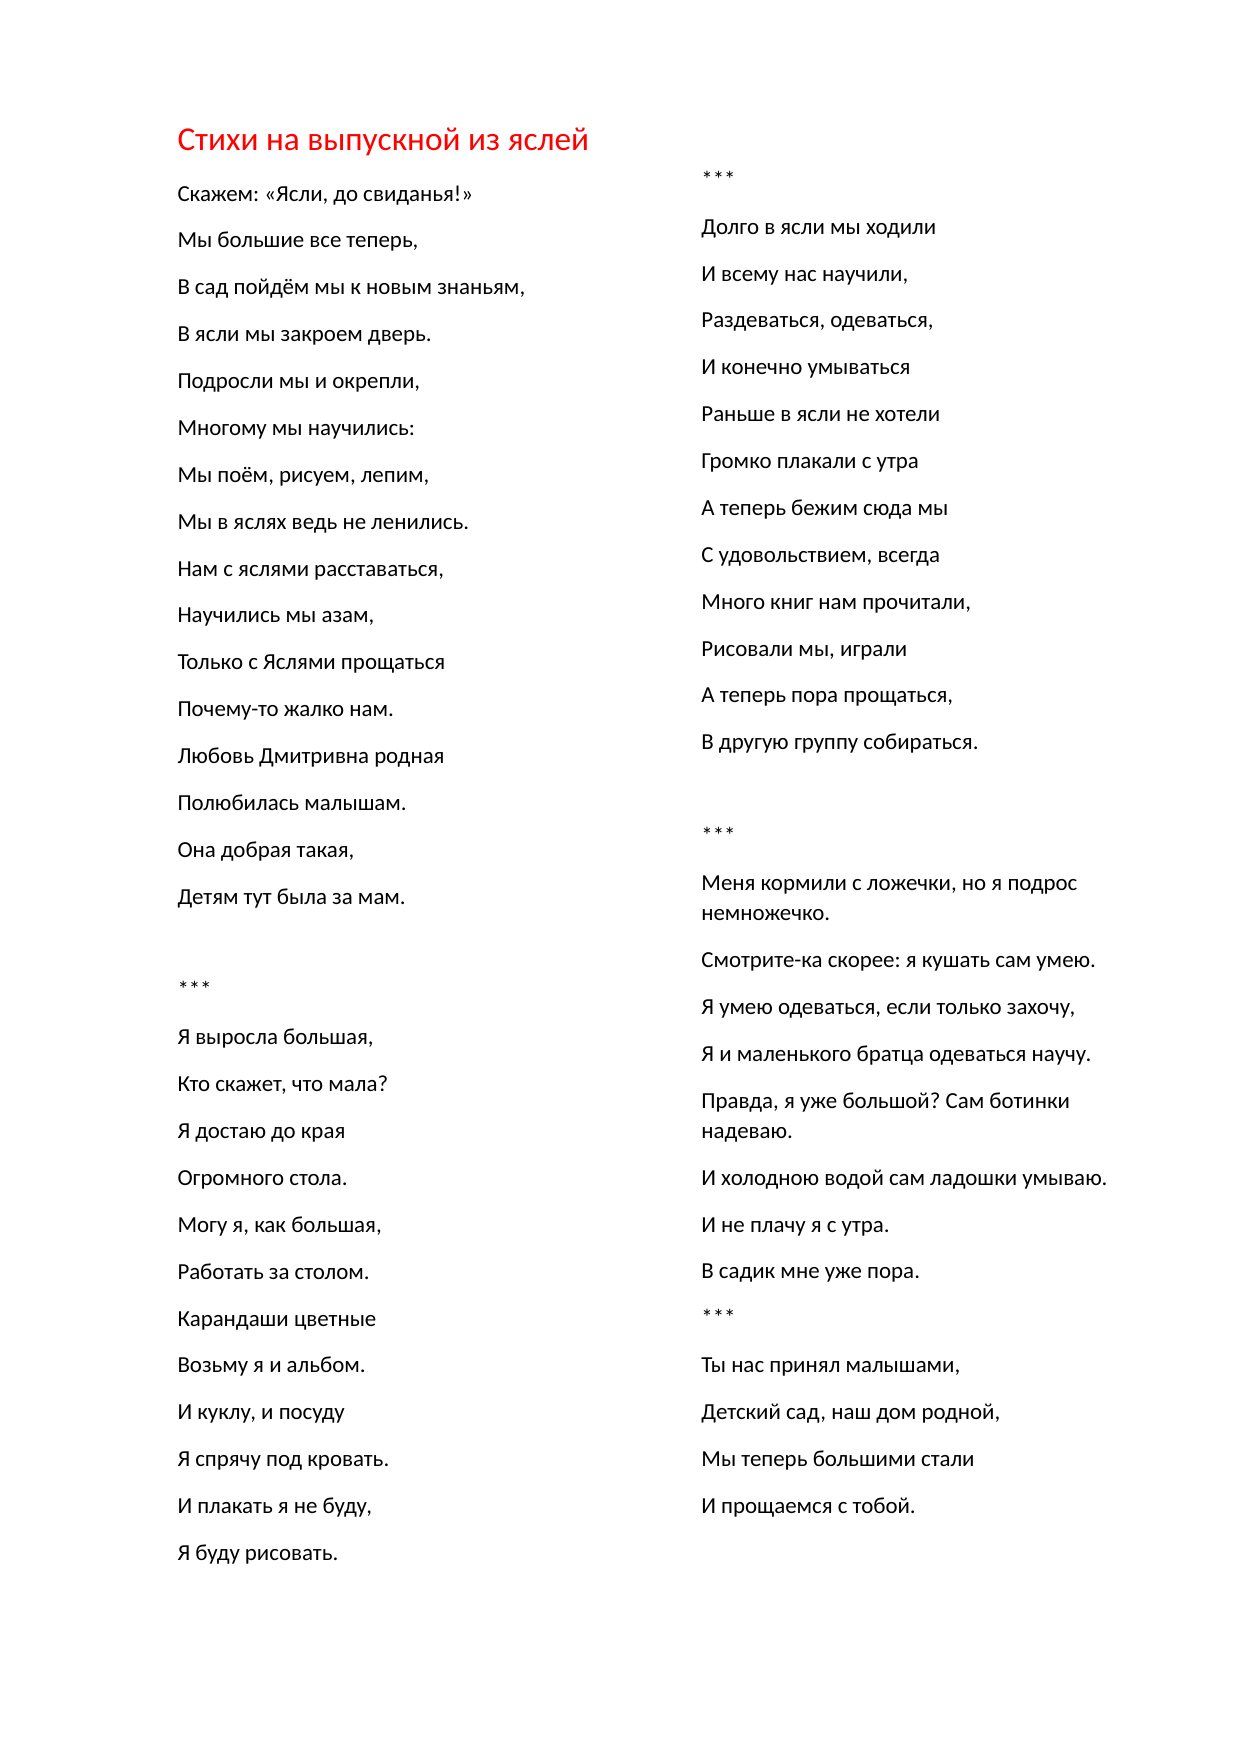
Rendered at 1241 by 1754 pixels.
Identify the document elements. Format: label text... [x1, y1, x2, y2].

text Детский сад, наш дом родной, [701, 1397, 1152, 1425]
text Рисовали мы, играли [701, 634, 1152, 662]
text Я и маленького братца одеваться научу. [701, 1039, 1152, 1067]
text Меня кормили с ложечки, но я подрос немножечко. [701, 868, 1152, 926]
text В другую группу собираться. [701, 727, 1152, 756]
text Ты нас принял малышами, [701, 1350, 1152, 1378]
text Подросли мы и окрепли, [177, 366, 627, 394]
text Только с Яслями прощаться [177, 647, 627, 676]
text И всему нас научили, [701, 259, 1152, 287]
text Полюбилась малышам. [177, 788, 627, 816]
text Раньше в ясли не хотели [701, 399, 1152, 427]
text А теперь бежим сюда мы [701, 493, 1152, 521]
text Она добрая такая, [177, 835, 627, 863]
text Я буду рисовать. [177, 1538, 627, 1566]
text Мы поём, рисуем, лепим, [177, 460, 627, 488]
text Многому мы научились: [177, 413, 627, 441]
text Раздеваться, одеваться, [701, 306, 1152, 334]
text *** [701, 1303, 1152, 1332]
text Мы в яслях ведь не ленились. [177, 507, 627, 535]
text *** [701, 165, 1152, 193]
text Мы теперь большими стали [701, 1444, 1152, 1472]
text *** [701, 821, 1152, 849]
text Смотрите-ка скорее: я кушать сам умею. [701, 945, 1152, 973]
text Мы большие все теперь, [177, 226, 627, 254]
text Научились мы азам, [177, 601, 627, 629]
text Кто скажет, что мала? [177, 1069, 627, 1097]
text Возьму я и альбом. [177, 1351, 627, 1379]
text И холодною водой сам ладошки умываю. [701, 1163, 1152, 1191]
text И не плачу я с утра. [701, 1210, 1152, 1238]
text А теперь пора прощаться, [701, 681, 1152, 709]
text *** [177, 976, 627, 1004]
text Скажем: «Ясли, до свиданья!» [177, 179, 627, 207]
text С удовольствием, всегда [701, 540, 1152, 568]
text Любовь Дмитривна родная [177, 741, 627, 769]
text Огромного стола. [177, 1163, 627, 1191]
text Правда, я уже большой? Сам ботинки надеваю. [701, 1086, 1152, 1144]
text Работать за столом. [177, 1257, 627, 1285]
text В садик мне уже пора. [701, 1257, 1152, 1285]
text Нам с яслями расставаться, [177, 554, 627, 582]
text Карандаши цветные [177, 1304, 627, 1332]
text И конечно умываться [701, 352, 1152, 381]
text Детям тут была за мам. [177, 882, 627, 910]
text Я достаю до края [177, 1116, 627, 1144]
text Могу я, как большая, [177, 1210, 627, 1238]
text В сад пойдём мы к новым знаньям, [177, 272, 627, 301]
text И куклу, и посуду [177, 1397, 627, 1426]
text Громко плакали с утра [701, 446, 1152, 474]
text Я выросла большая, [177, 1022, 627, 1051]
text И прощаемся с тобой. [701, 1491, 1152, 1519]
text В ясли мы закроем дверь. [177, 319, 627, 347]
text Почему-то жалко нам. [177, 694, 627, 722]
text И плакать я не буду, [177, 1491, 627, 1519]
text Стихи на выпускной из яслей [177, 118, 627, 159]
text Я умею одеваться, если только захочу, [701, 992, 1152, 1020]
text Я спрячу под кровать. [177, 1444, 627, 1472]
text Много книг нам прочитали, [701, 587, 1152, 615]
text Долго в ясли мы ходили [701, 212, 1152, 240]
